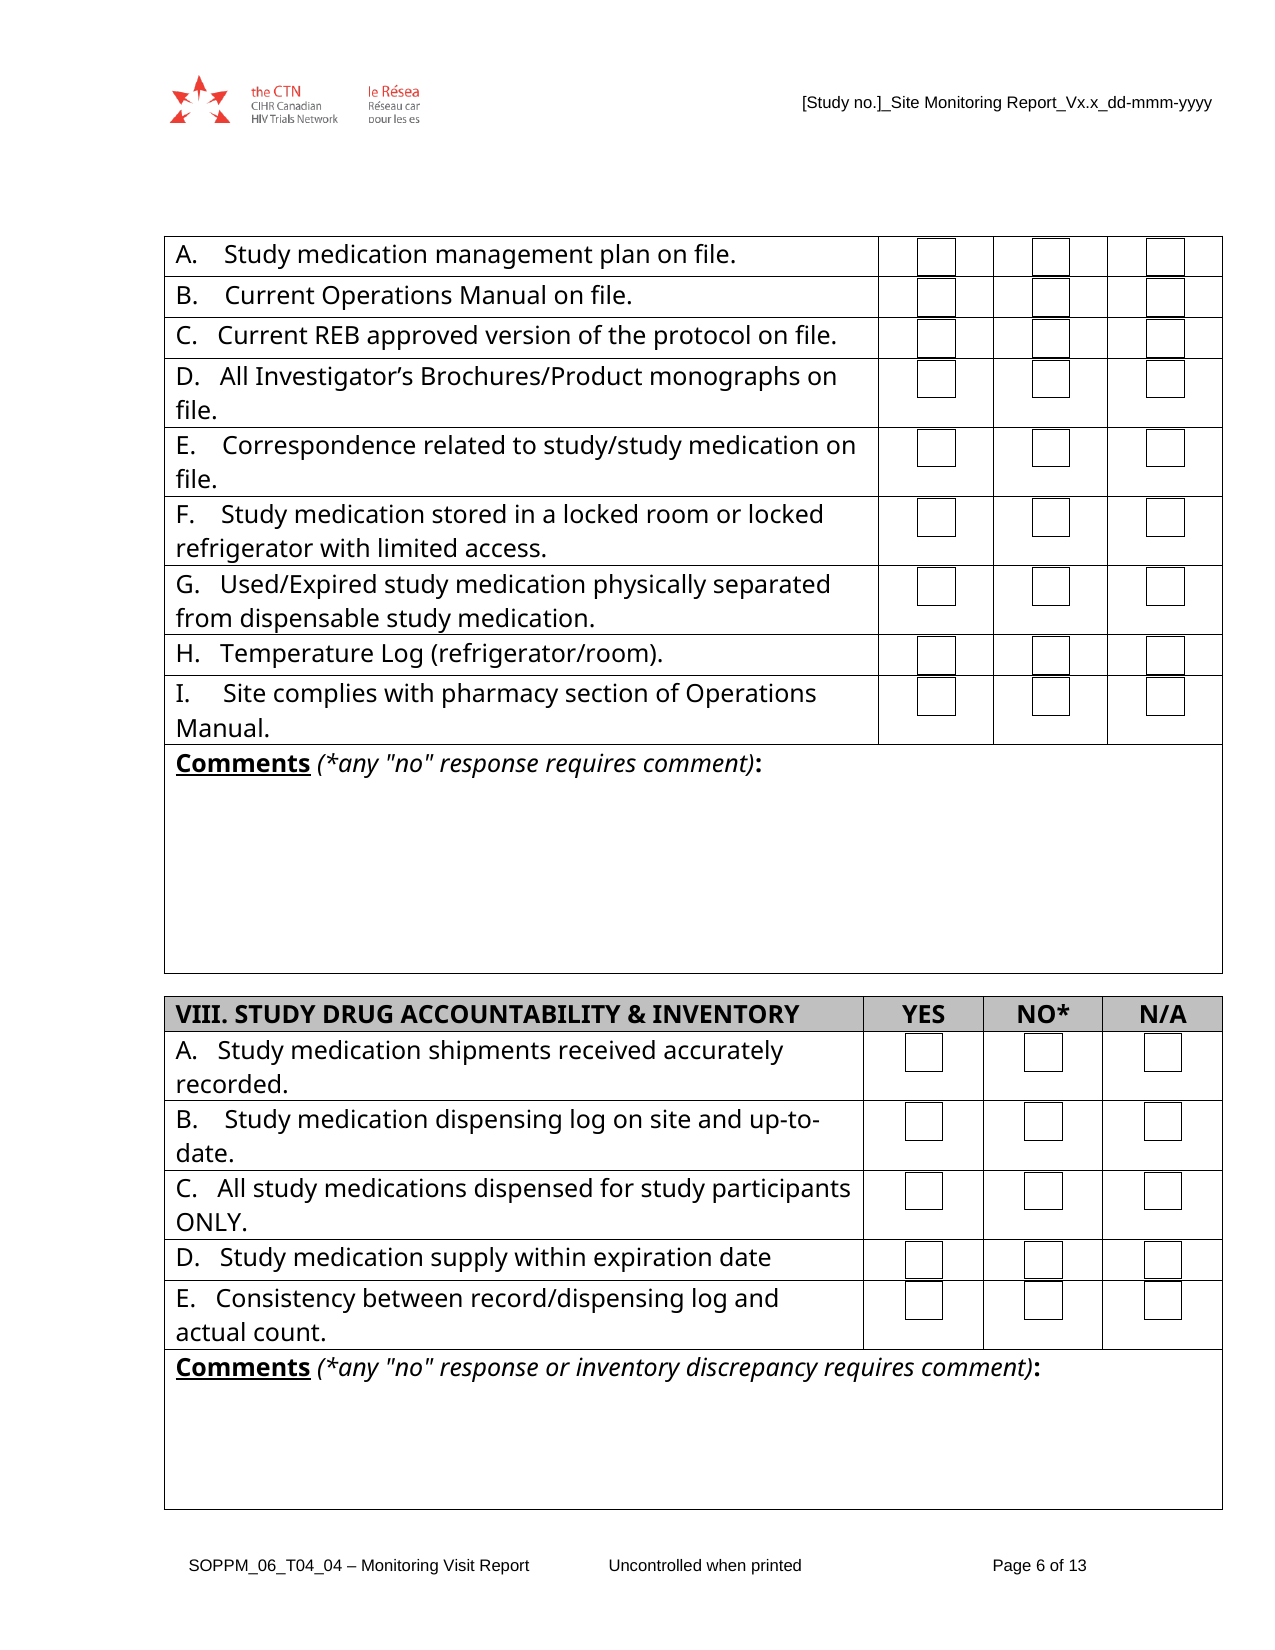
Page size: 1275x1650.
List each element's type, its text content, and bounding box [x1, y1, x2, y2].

table_cell [879, 318, 993, 358]
table_header N/A [1103, 997, 1222, 1031]
table_cell F. Study medication stored in a locked room or locked refrigerator with limited access. [165, 497, 878, 565]
table_cell [994, 277, 1107, 317]
table_cell A. Study medication management plan on file. [165, 237, 878, 276]
table_cell [879, 676, 993, 744]
table_cell [879, 359, 993, 427]
table_cell [1108, 497, 1222, 565]
table_cell [1108, 635, 1222, 675]
table_cell [879, 566, 993, 634]
table_cell [864, 1240, 983, 1279]
table_cell [864, 1032, 983, 1100]
table_cell [1103, 1101, 1222, 1169]
table_cell [879, 497, 993, 565]
table_cell [994, 428, 1107, 496]
table_cell D. All Investigator’s Brochures/Product monographs on file. [165, 359, 878, 427]
table_cell [1103, 1171, 1222, 1239]
table_cell [1108, 676, 1222, 744]
table_cell [879, 237, 993, 276]
table_cell [994, 359, 1107, 427]
table_cell [994, 497, 1107, 565]
table_cell [1108, 318, 1222, 358]
table_cell E. Correspondence related to study/study medication on file. [165, 428, 878, 496]
table_cell [864, 1101, 983, 1169]
table_cell B. Current Operations Manual on file. [165, 277, 878, 317]
table_cell [1108, 359, 1222, 427]
table_cell [984, 1171, 1102, 1239]
table_cell [879, 635, 993, 675]
table_cell [879, 428, 993, 496]
table_cell C. Current REB approved version of the protocol on file. [165, 318, 878, 358]
table_cell D. Study medication supply within expiration date [165, 1240, 863, 1279]
table_cell G. Used/Expired study medication physically separated from dispensable study medication. [165, 566, 878, 634]
table_cell I. Site complies with pharmacy section of Operations Manual. [165, 676, 878, 744]
table_cell Comments (*any "no" response or inventory discrepancy requires comment): [165, 1350, 1222, 1509]
table_cell H. Temperature Log (refrigerator/room). [165, 635, 878, 675]
table_cell E. Consistency between record/dispensing log and actual count. [165, 1281, 863, 1349]
table_cell [1103, 1032, 1222, 1100]
table_cell B. Study medication dispensing log on site and up-to-date. [165, 1101, 863, 1169]
table_cell [864, 1281, 983, 1349]
table_cell [994, 237, 1107, 276]
table_header YES [864, 997, 983, 1031]
table_cell [994, 566, 1107, 634]
table_cell [1103, 1281, 1222, 1349]
table_cell [864, 1171, 983, 1239]
table_cell [984, 1240, 1102, 1279]
table_cell [984, 1101, 1102, 1169]
table_cell [879, 277, 993, 317]
table_cell A. Study medication shipments received accurately recorded. [165, 1032, 863, 1100]
table_header NO* [984, 997, 1102, 1031]
table_header VIII. STUDY DRUG ACCOUNTABILITY & INVENTORY [165, 997, 863, 1031]
table_cell [1108, 237, 1222, 276]
table_cell [994, 676, 1107, 744]
table_cell [1108, 566, 1222, 634]
table_cell Comments (*any "no" response requires comment): [165, 745, 1222, 972]
table_cell [1108, 277, 1222, 317]
table_cell [984, 1032, 1102, 1100]
table_cell [994, 635, 1107, 675]
table_cell [1103, 1240, 1222, 1279]
table_cell [984, 1281, 1102, 1349]
table_cell [994, 318, 1107, 358]
table_cell [1108, 428, 1222, 496]
table_cell C. All study medications dispensed for study participants ONLY. [165, 1171, 863, 1239]
